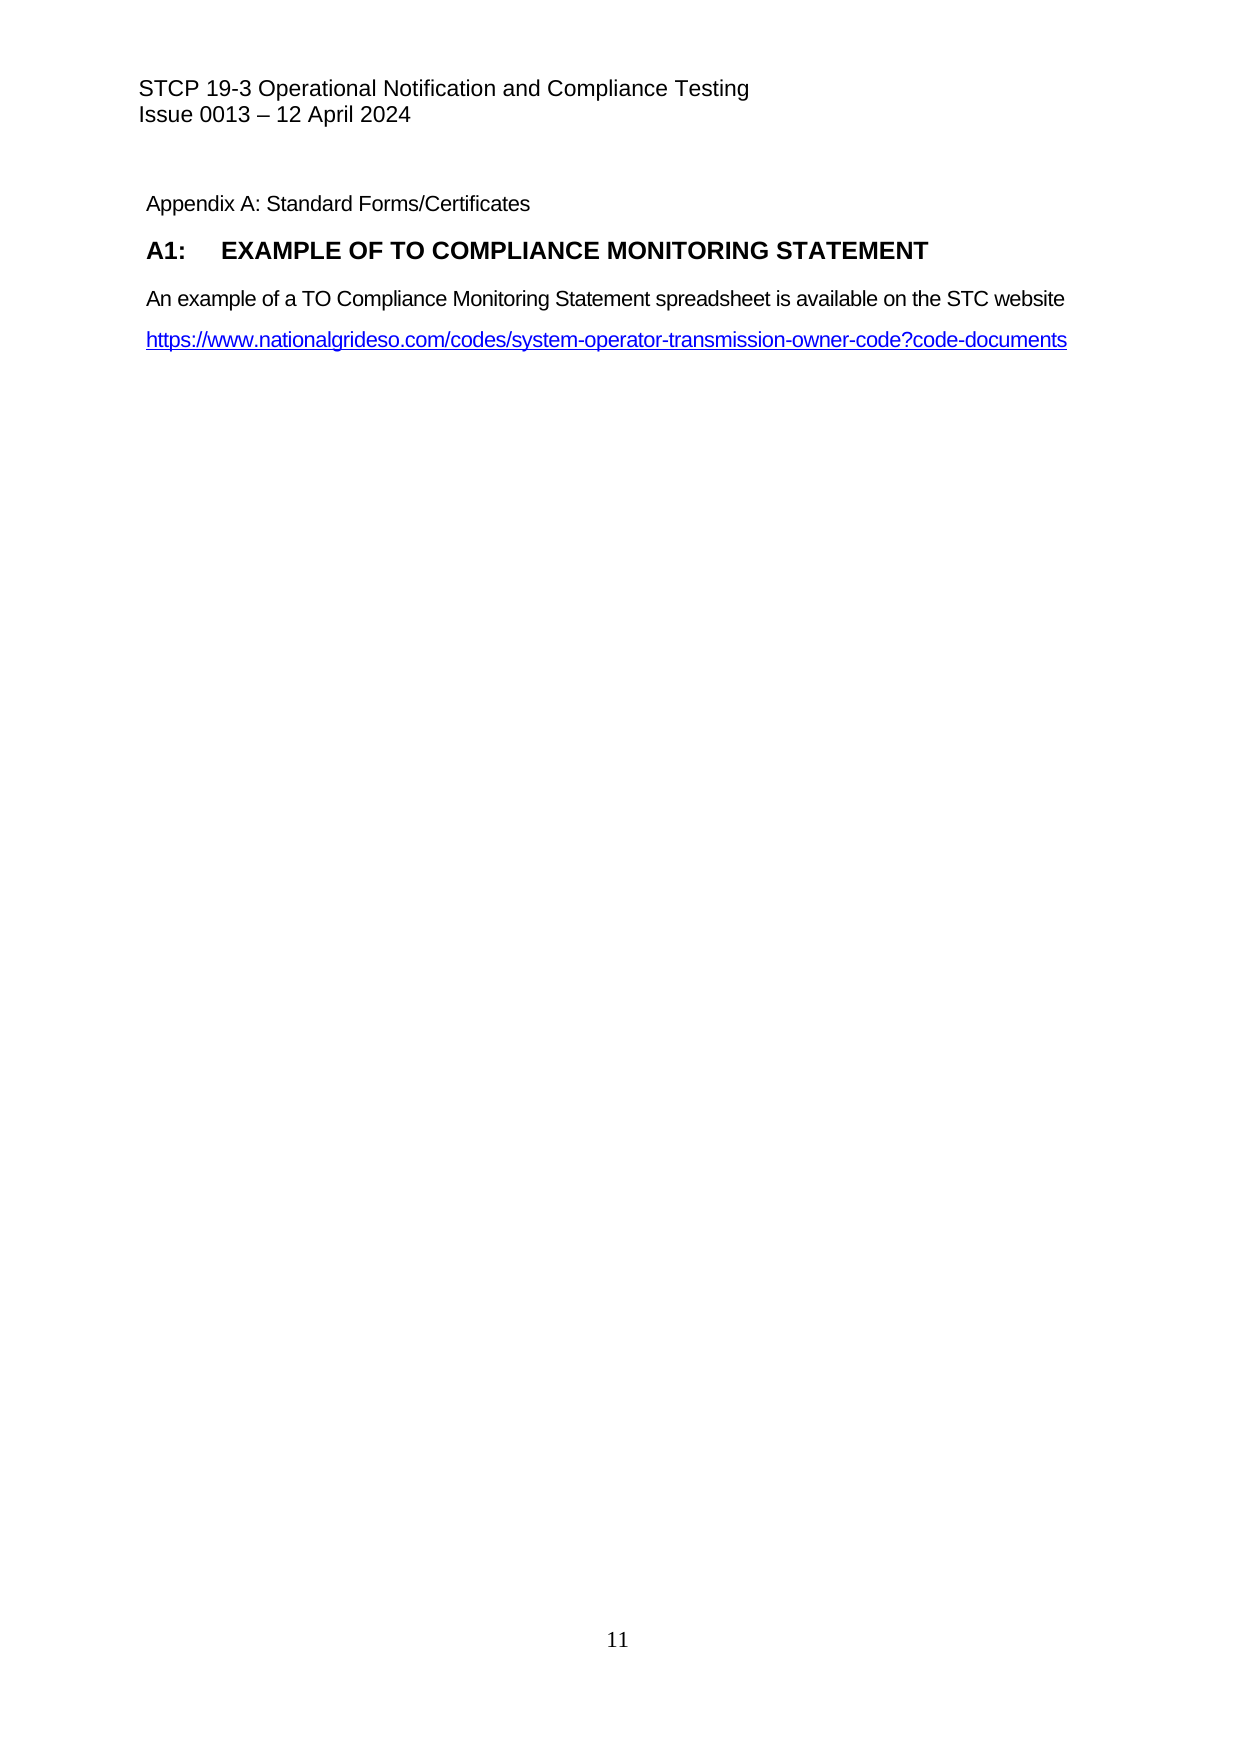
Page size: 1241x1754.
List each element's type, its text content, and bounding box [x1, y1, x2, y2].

text A1: EXAMPLE OF TO COMPLIANCE MONITORING STATEMENT [146, 236, 1097, 265]
text An example of a TO Compliance Monitoring Statement spreadsheet is available on the STC website https://www.nationalgrideso.com/codes/system-operator-transmission-owner-code?code-documents [146, 273, 1089, 356]
text Appendix A: Standard Forms/Certificates [146, 186, 692, 217]
